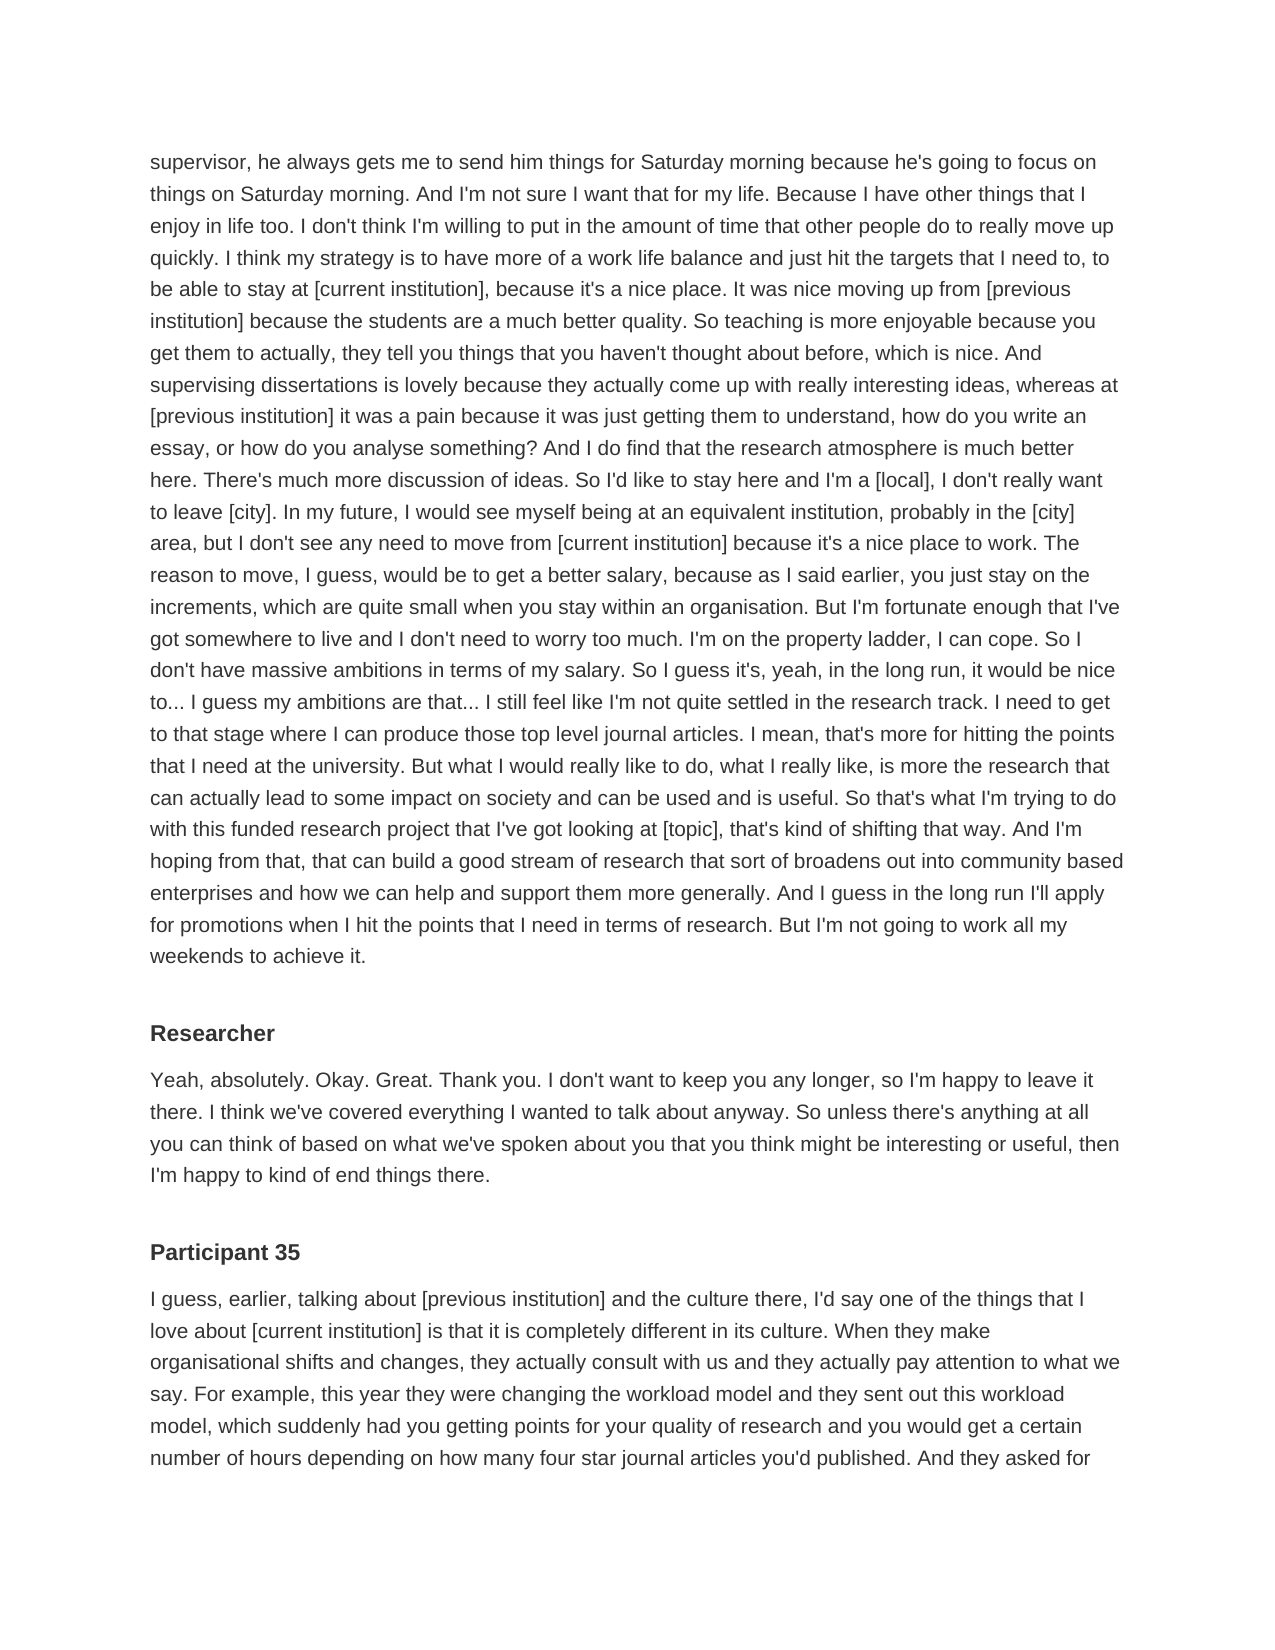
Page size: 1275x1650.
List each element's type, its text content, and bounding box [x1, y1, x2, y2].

text Yeah, absolutely. Okay. Great. Thank you. I don't want to keep you any longer, so I'm happy to leave it there. I think we've covered everything I wanted to talk about anyway. So unless there's anything at all you can think of based on what we've spoken about you that you think might be interesting or useful, then I'm happy to kind of end things there. [150, 1068, 1125, 1187]
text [150, 1287, 1125, 1469]
subtitle Researcher [150, 1020, 1125, 1047]
subtitle Participant 35 [150, 1239, 1125, 1266]
